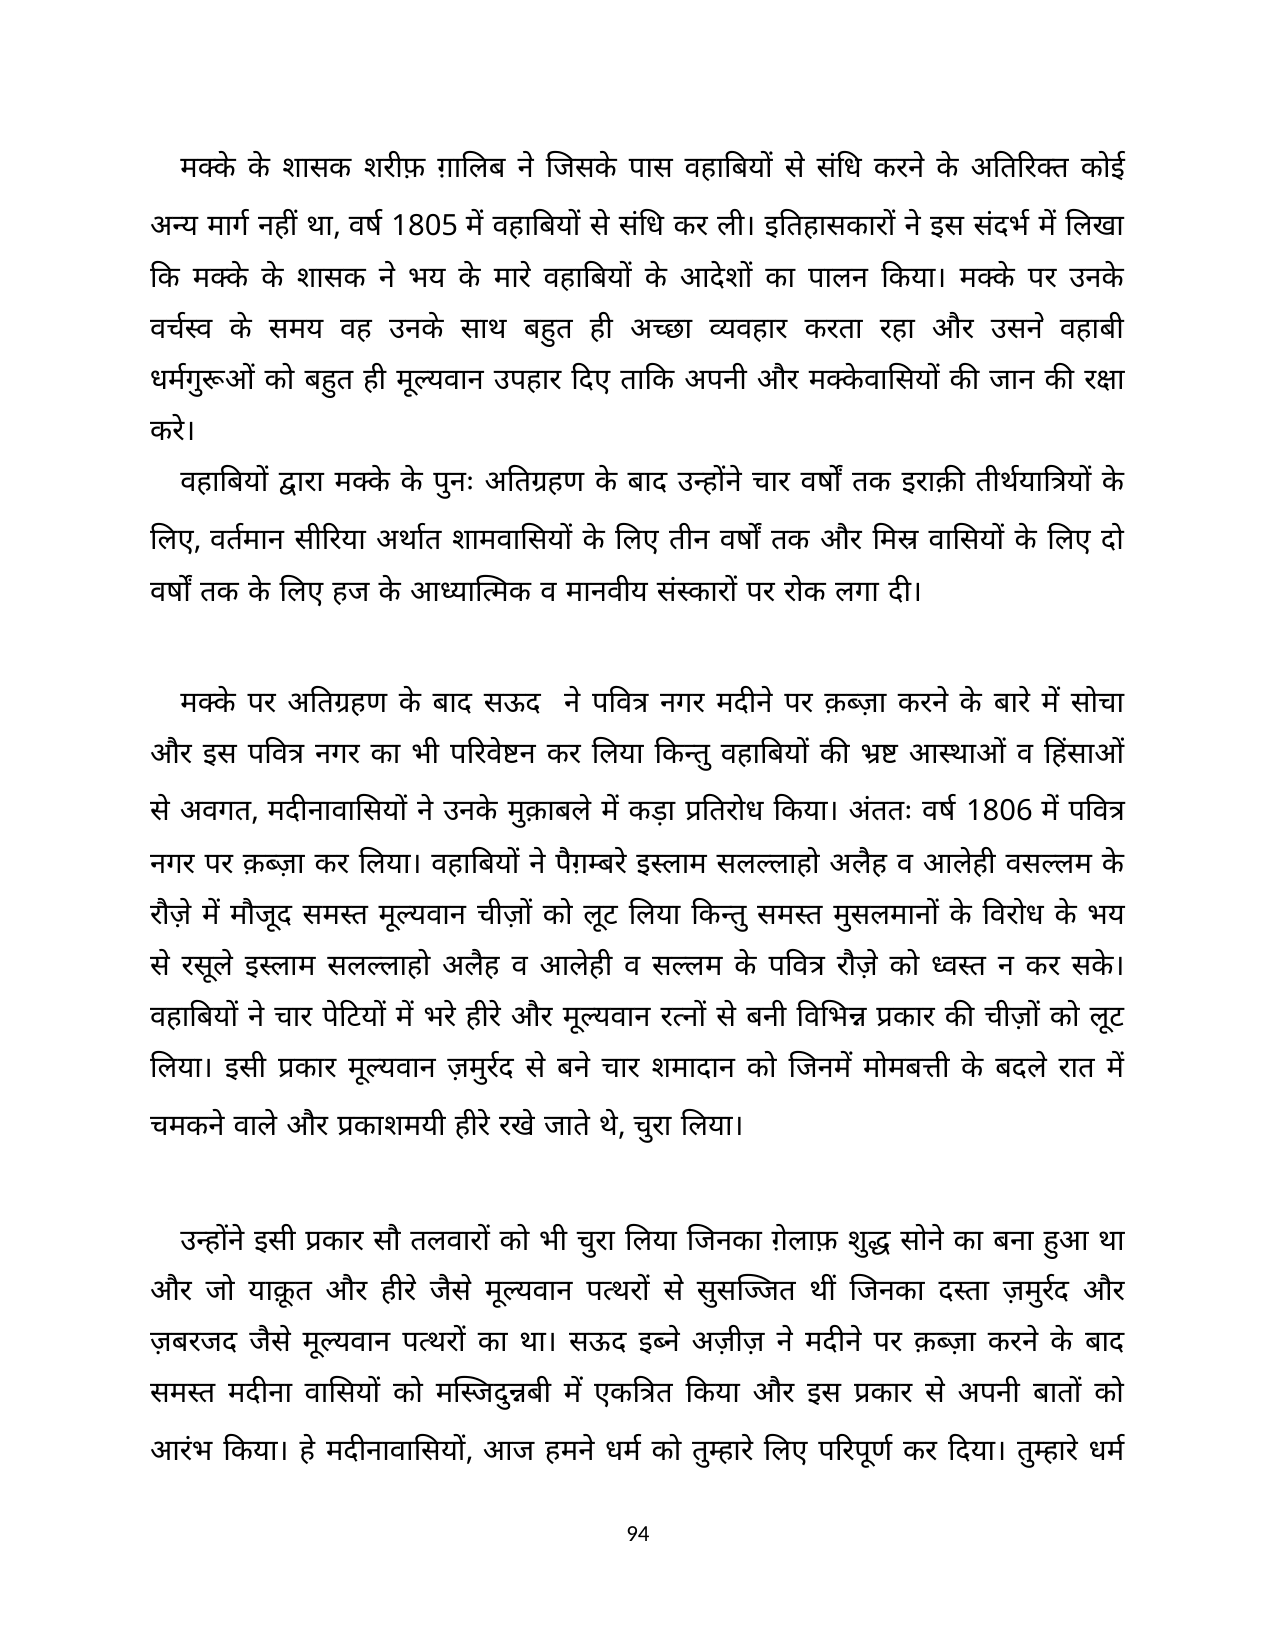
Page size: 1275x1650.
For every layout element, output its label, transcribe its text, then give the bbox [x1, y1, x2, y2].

text मक्के के शासक शरीफ़ ग़ालिब ने जिसके पास वहाबियों से संधि करने के अतिरिक्त कोई अन्य मार्ग नहीं था, वर्ष 1805 में वहाबियों से संधि कर ली। इतिहासकारों ने इस संदर्भ में लिखा कि मक्के के शासक ने भय के मारे वहाबियों के आदेशों का पालन किया। मक्के पर उनके वर्चस्व के समय वह उनके साथ बहुत ही अच्छा व्यवहार करता रहा और उसने वहाबी धर्मगुरूओं को बहुत ही मूल्यवान उपहार दिए ताकि अपनी और मक्केवासियों की जान की रक्षा करे। [150, 150, 1125, 447]
text वहाबियों द्वारा मक्के के पुनः अतिग्रहण के बाद उन्होंने चार वर्षों तक इराक़ी तीर्थयात्रियों के लिए, वर्तमान सीरिया अर्थात शामवासियों के लिए तीन वर्षों तक और मिस्र वासियों के लिए दो वर्षों तक के लिए हज के आध्यात्मिक व मानवीय संस्कारों पर रोक लगा दी। [150, 464, 1125, 608]
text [150, 1223, 1125, 1469]
text मक्के पर अतिग्रहण के बाद सऊद ने पवित्र नगर मदीने पर क़ब्ज़ा करने के बारे में सोचा और इस पवित्र नगर का भी परिवेष्टन कर लिया किन्तु वहाबियों की भ्रष्ट आस्थाओं व हिंसाओं से अवगत, मदीनावासियों ने उनके मुक़ाबले में कड़ा प्रतिरोध किया। अंततः वर्ष 1806 में पवित्र नगर पर क़ब्ज़ा कर लिया। वहाबियों ने पैग़म्बरे इस्लाम सलल्लाहो अलैह व आलेही वसल्लम के रौज़े में मौजूद समस्त मूल्यवान चीज़ों को लूट लिया किन्तु समस्त मुसलमानों के विरोध के भय से रसूले इस्लाम सलल्लाहो अलैह व आलेही व सल्लम के पवित्र रौज़े को ध्वस्त न कर सके। वहाबियों ने चार पेटियों में भरे हीरे और मूल्यवान रत्नों से बनी विभिन्न प्रकार की चीज़ों को लूट लिया। इसी प्रकार मूल्यवान ज़मुर्रद से बने चार शमादान को जिनमें मोमबत्ती के बदले रात में चमकने वाले और प्रकाशमयी हीरे रखे जाते थे, चुरा लिया। [150, 685, 1125, 1143]
